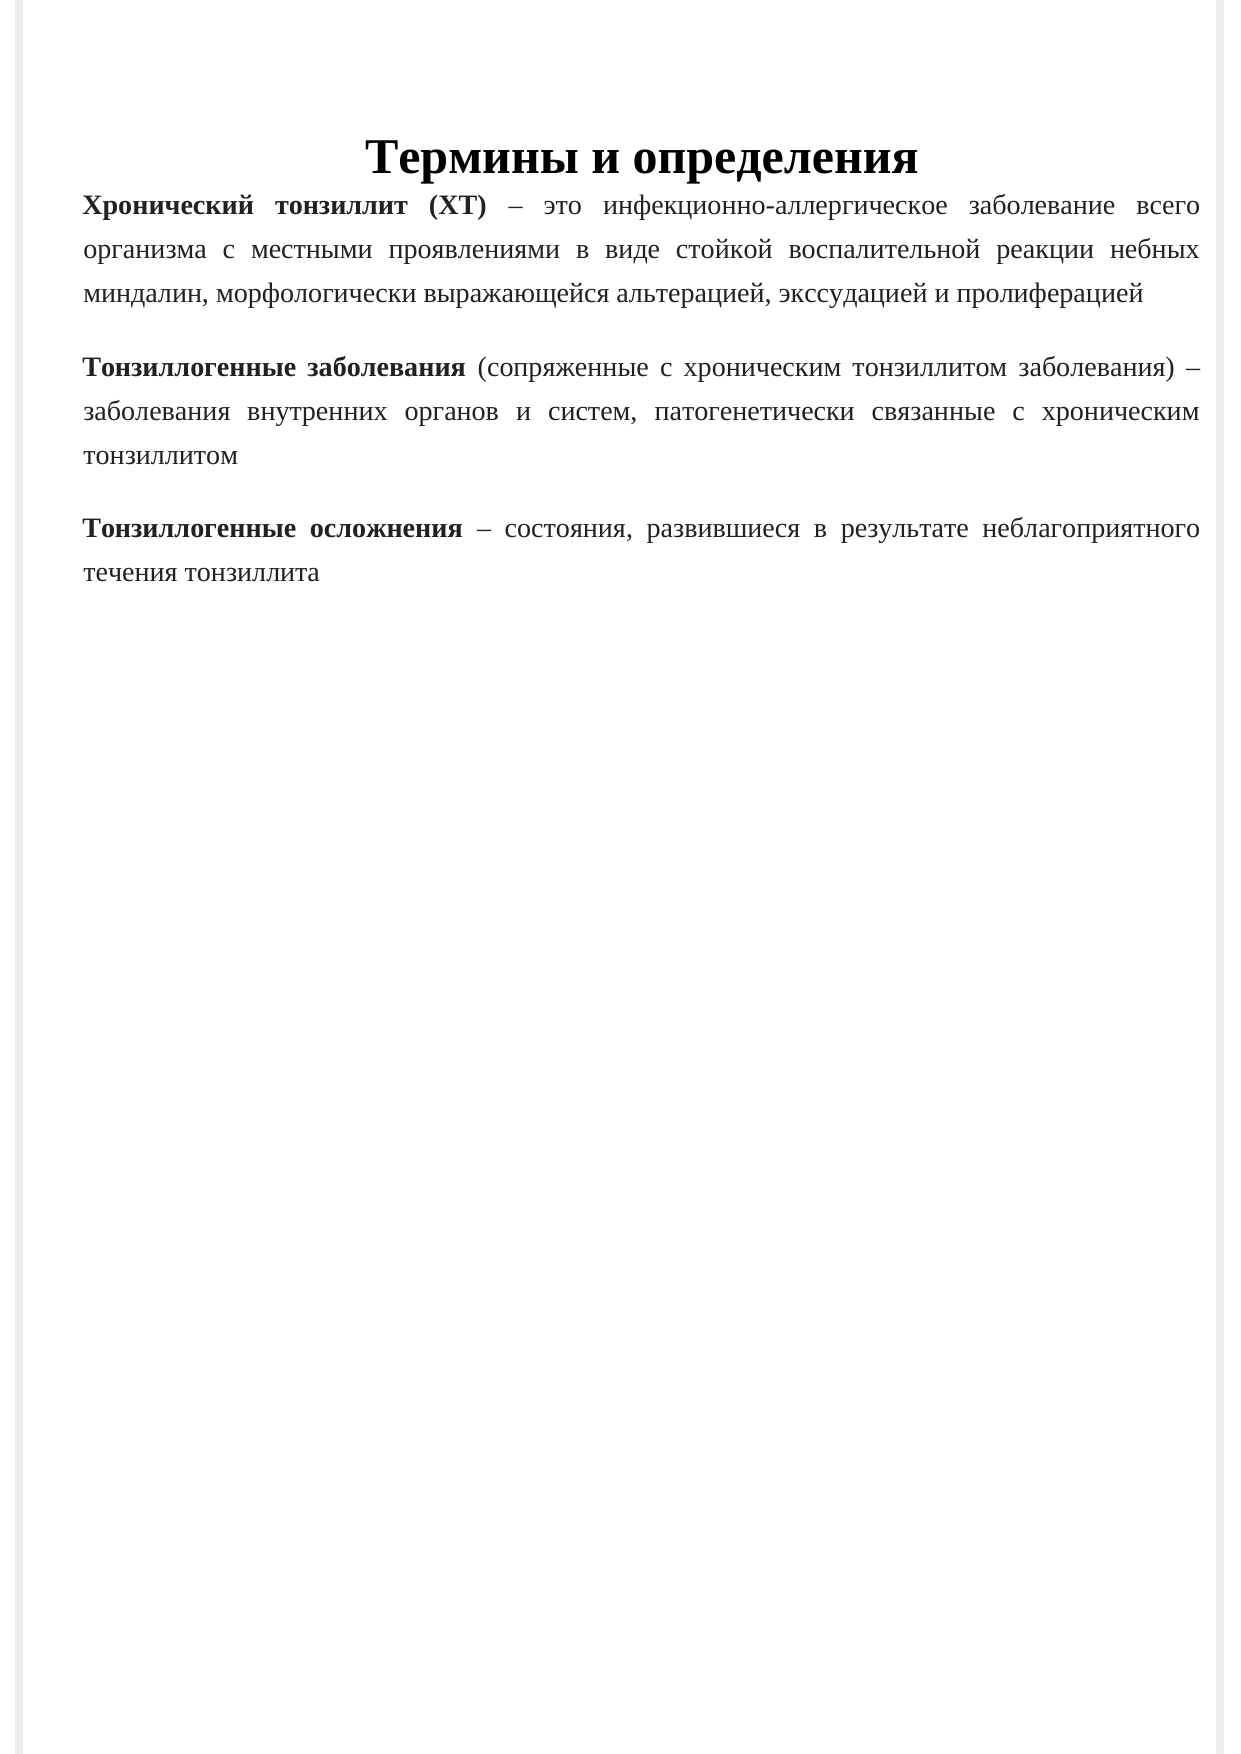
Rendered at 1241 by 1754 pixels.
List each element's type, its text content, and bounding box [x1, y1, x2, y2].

text Хронический тонзиллит (ХТ) – это инфекционно-аллергическое заболевание всего организма с местными проявлениями в виде стойкой воспалительной реакции небных миндалин, морфологически выражающейся альтерацией, экссудацией и пролиферацией [40, 188, 1201, 308]
subtitle Термины и определения [43, 127, 1198, 184]
text Тонзиллогенные осложнения – состояния, развившиеся в результате неблагоприятного течения тонзиллита [40, 511, 1202, 588]
text Тонзиллогенные заболевания (сопряженные с хроническим тонзиллитом заболевания) – заболевания внутренних органов и систем, патогенетически связанные с хроническим тонзиллитом [40, 350, 1202, 470]
